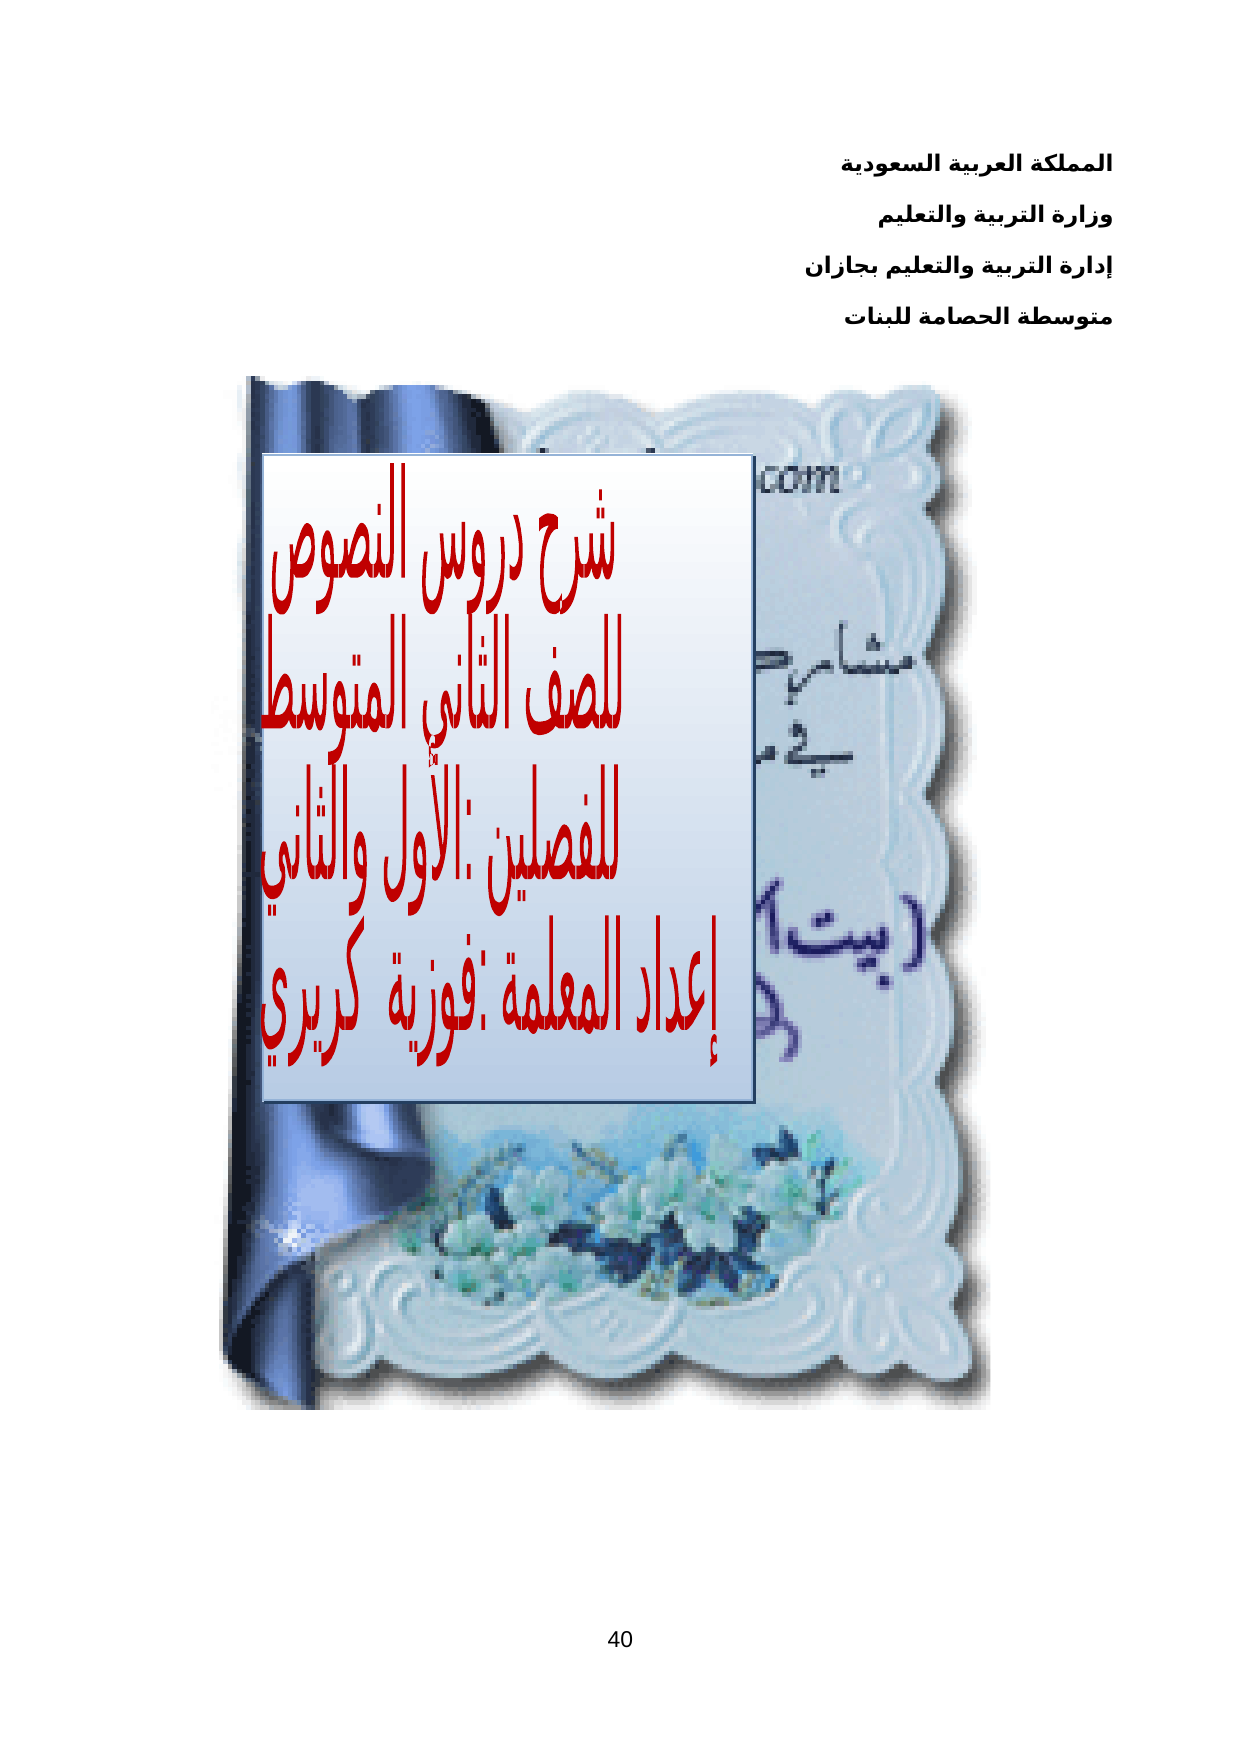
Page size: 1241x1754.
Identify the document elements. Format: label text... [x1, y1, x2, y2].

text إدارة التربية والتعليم بجازان [133, 252, 1128, 278]
text وزارة التربية والتعليم [133, 201, 1128, 227]
text متوسطة الحصامة للبنات [133, 303, 1128, 329]
text المملكة العربية السعودية [133, 150, 1128, 176]
picture [210, 372, 991, 1410]
